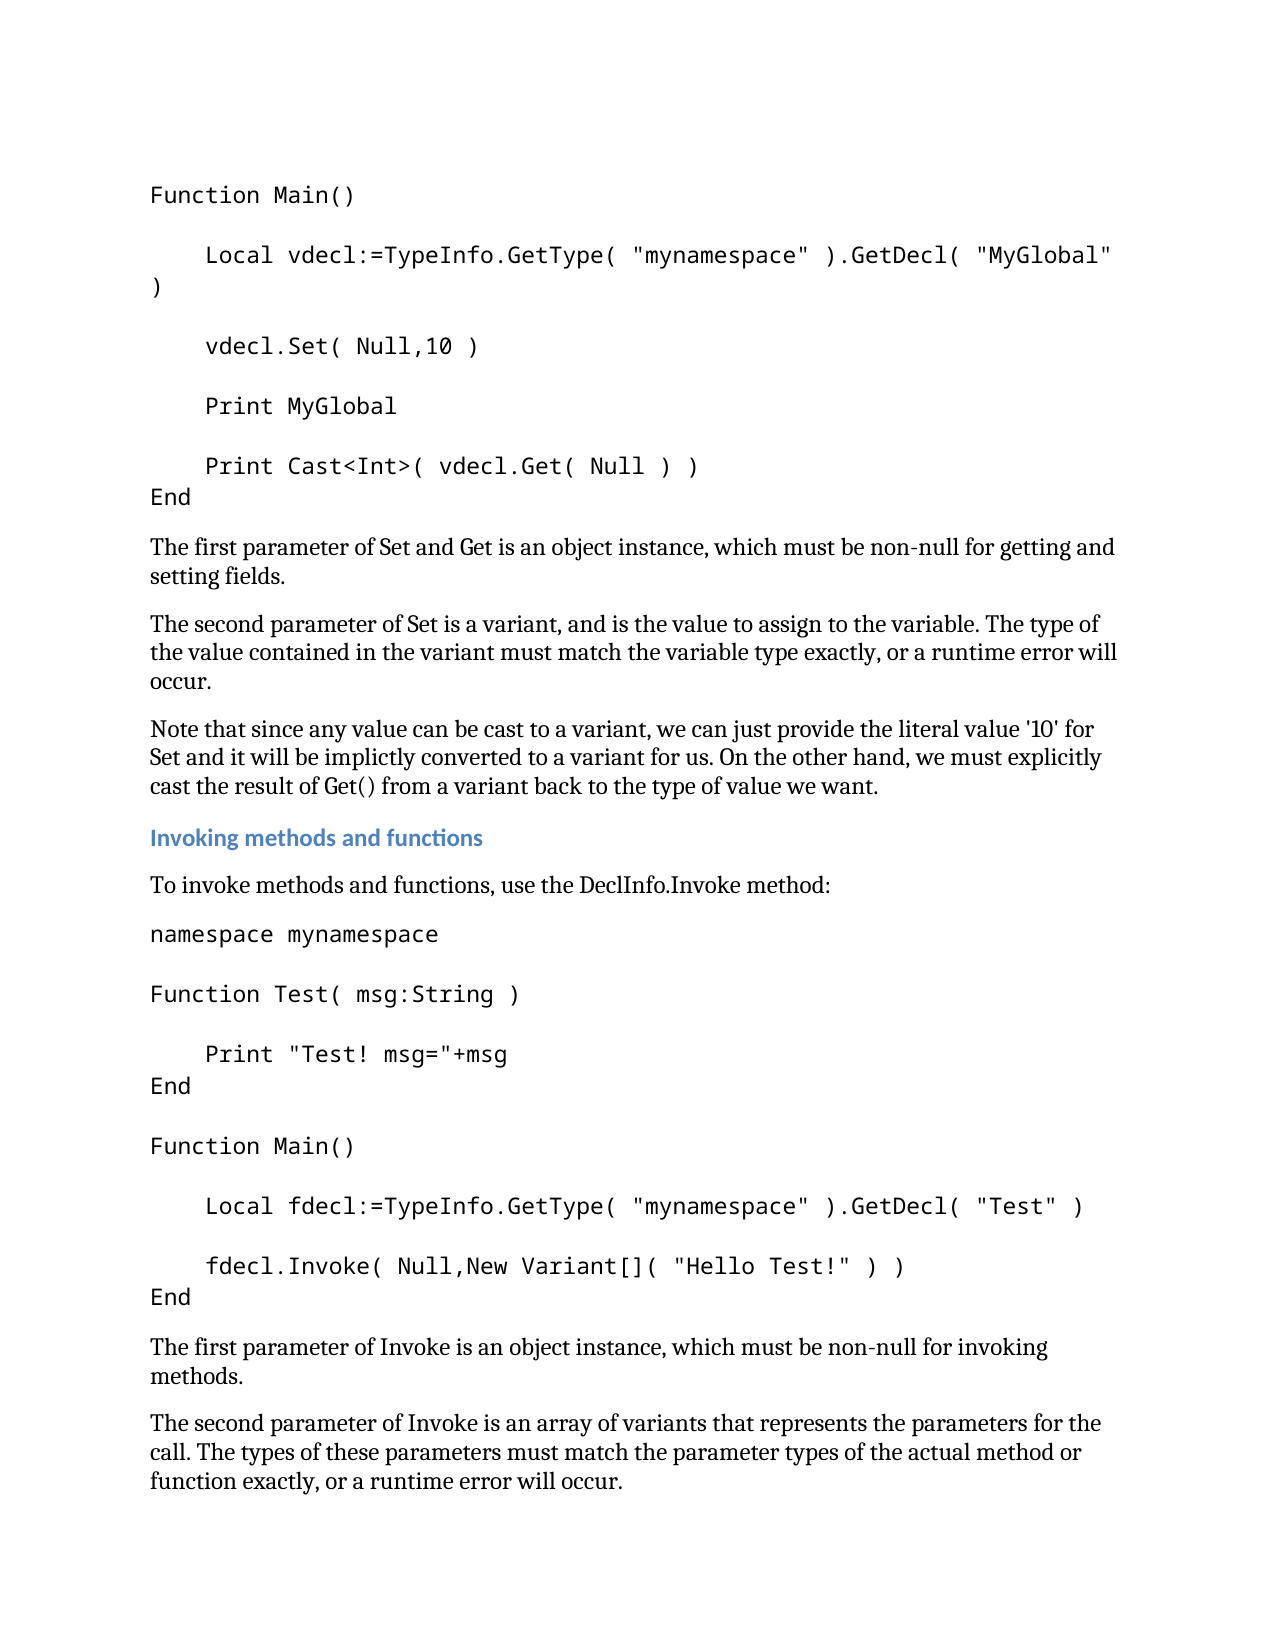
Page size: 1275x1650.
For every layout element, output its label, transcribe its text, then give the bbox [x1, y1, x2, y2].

text The first parameter of Set and Get is an object instance, which must be non-null for getting and setting fields. [150, 533, 1125, 591]
text To invoke methods and functions, use the DeclInfo.Invoke method: [150, 871, 1125, 900]
text The first parameter of Invoke is an object instance, which must be non-null for invoking methods. [150, 1333, 1125, 1391]
text The second parameter of Invoke is an array of variants that represents the parameters for the call. The types of these parameters must match the parameter types of the actual method or function exactly, or a runtime error will occur. [150, 1409, 1125, 1496]
text namespace mynamespace Function Test( msg:String ) Print "Test! msg="+msg End Function Main() Local fdecl:=TypeInfo.GetType( "mynamespace" ).GetDecl( "Test" ) fdecl.Invoke( Null,New Variant[]( "Hello Test!" ) ) End [150, 918, 1125, 1312]
text The second parameter of Set is a variant, and is the value to assign to the variable. The type of the value contained in the variant must match the variable type exactly, or a runtime error will occur. [150, 609, 1125, 696]
text Note that since any value can be cast to a variant, we can just provide the literal value '10' for Set and it will be implictly converted to a variant for us. On the other hand, we must explicitly cast the result of Get() from a variant back to the type of value we want. [150, 714, 1125, 801]
subtitle Invoking methods and functions [150, 822, 1125, 852]
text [150, 150, 1125, 512]
